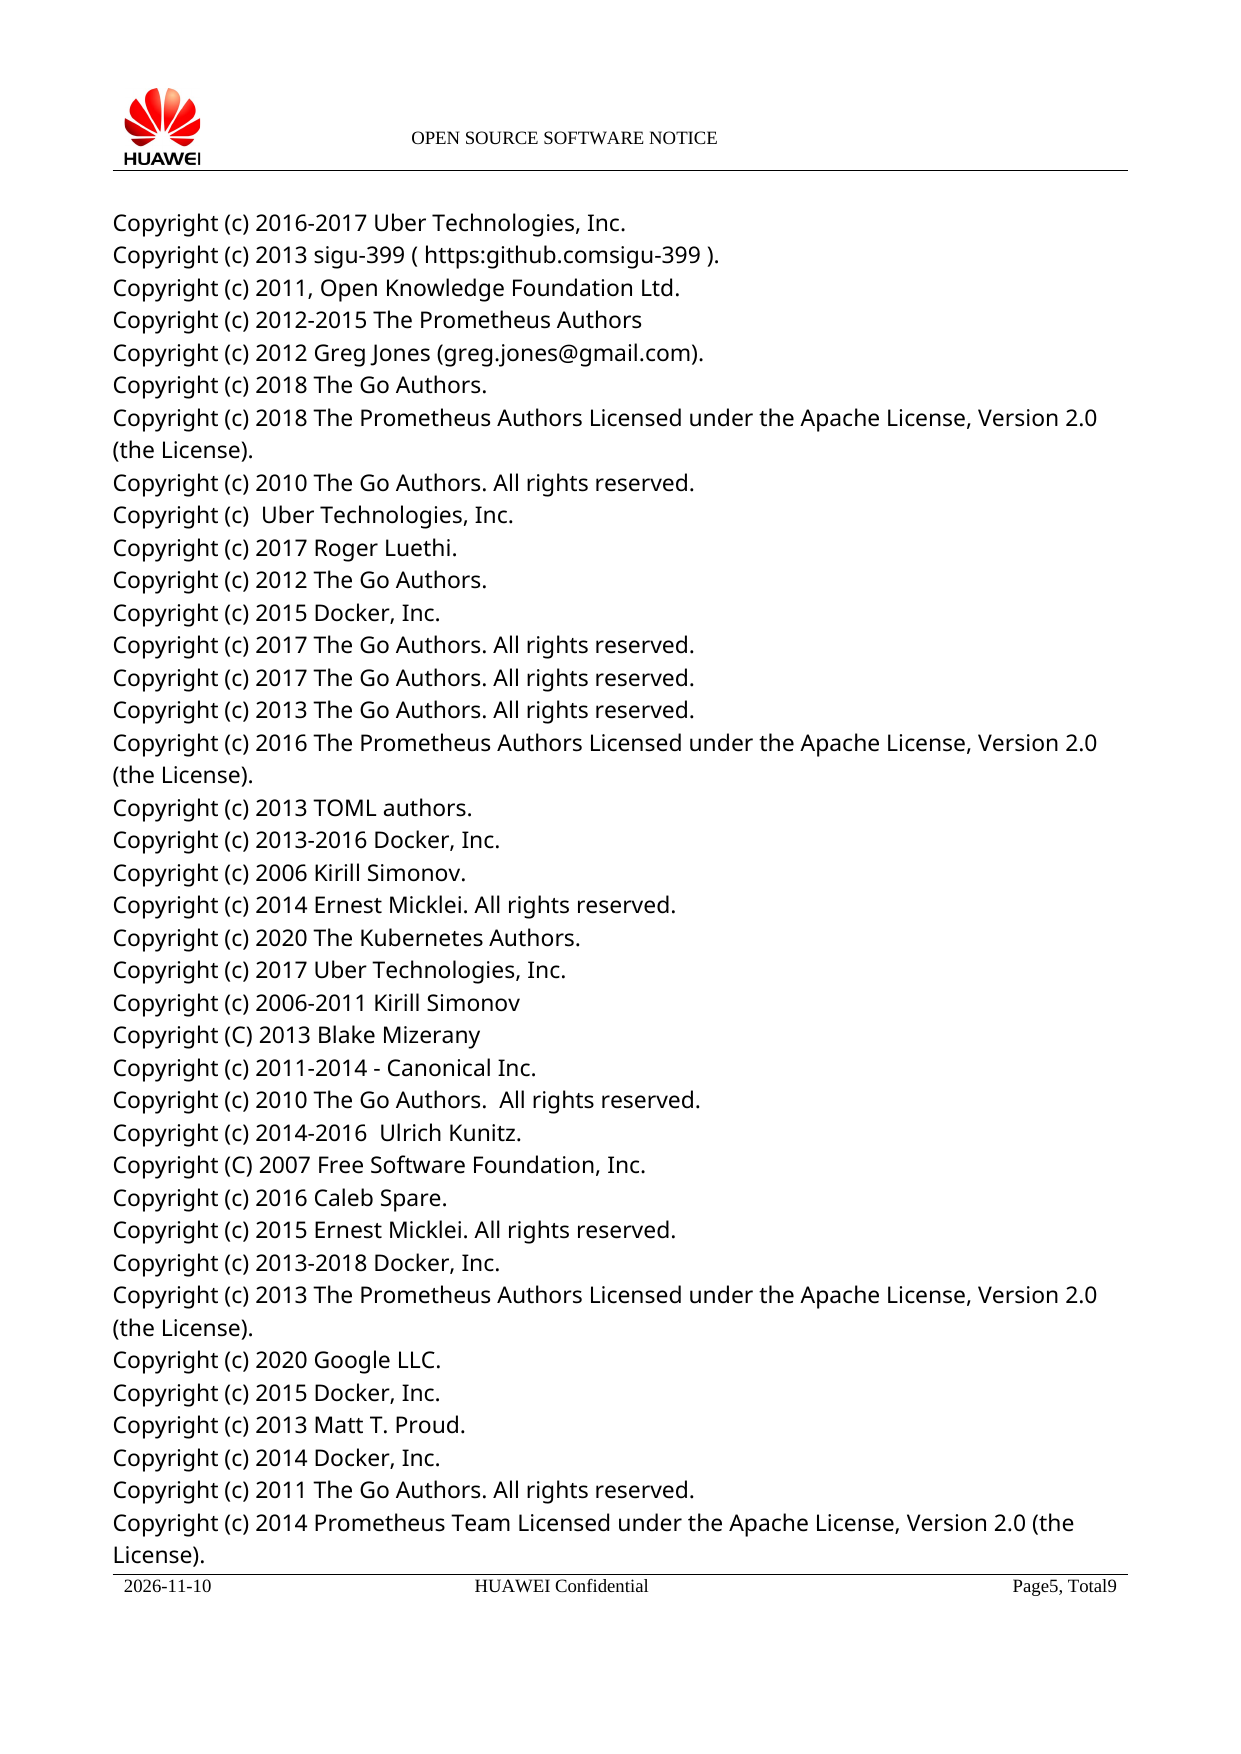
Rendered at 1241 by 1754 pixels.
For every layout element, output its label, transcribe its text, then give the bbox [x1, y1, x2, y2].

picture [124, 88, 201, 165]
